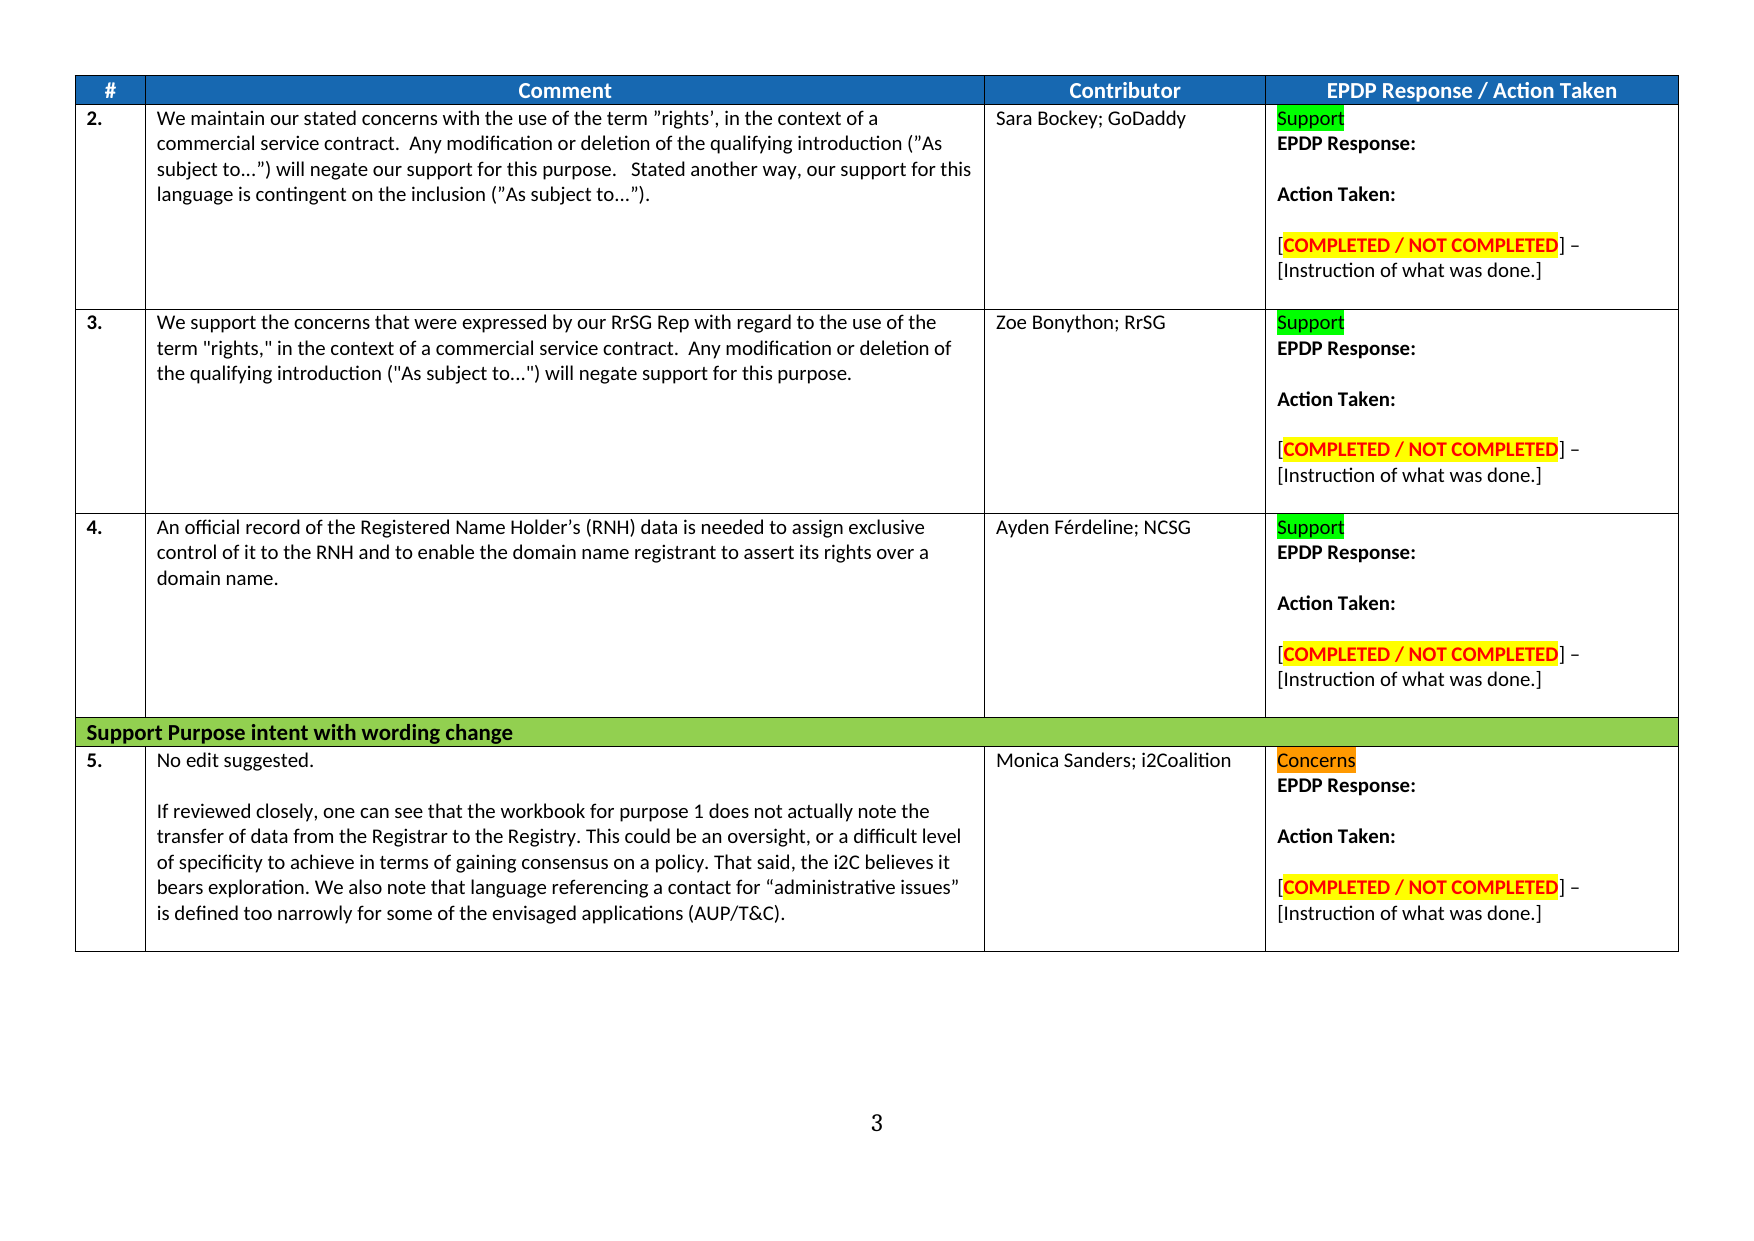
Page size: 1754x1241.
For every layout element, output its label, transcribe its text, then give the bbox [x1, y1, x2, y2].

table_cell [76, 310, 145, 513]
table_cell Zoe Bonython; RrSG [985, 310, 1265, 513]
table_cell Ayden Férdeline; NCSG [985, 514, 1265, 717]
table_cell Support Purpose intent with wording change [76, 718, 1678, 746]
table_cell Support EPDP Response: Action Taken: [COMPLETED / NOT COMPLETED] – [Instruction of what was done.] [1266, 105, 1678, 308]
table_cell We support the concerns that were expressed by our RrSG Rep with regard to the use of the term "rights," in the context of a commercial service contract. Any modification or deletion of the qualifying introduction ("As subject to...") will negate support for this purpose. [146, 310, 984, 513]
table_cell [76, 514, 145, 717]
table_cell An official record of the Registered Name Holder’s (RNH) data is needed to assign exclusive control of it to the RNH and to enable the domain name registrant to assert its rights over a domain name. [146, 514, 984, 717]
table_header # [76, 76, 145, 104]
table_cell We maintain our stated concerns with the use of the term ”rights’, in the context of a commercial service contract. Any modification or deletion of the qualifying introduction (”As subject to...”) will negate our support for this purpose. Stated another way, our support for this language is contingent on the inclusion (”As subject to...”). [146, 105, 984, 308]
table_cell [76, 747, 145, 951]
table_header Comment [146, 76, 984, 104]
table_cell Monica Sanders; i2Coalition [985, 747, 1265, 951]
table_cell Sara Bockey; GoDaddy [985, 105, 1265, 308]
table_cell Support EPDP Response: Action Taken: [COMPLETED / NOT COMPLETED] – [Instruction of what was done.] [1266, 514, 1678, 717]
table_cell [76, 105, 145, 308]
table_header Contributor [985, 76, 1265, 104]
table_cell No edit suggested. If reviewed closely, one can see that the workbook for purpose 1 does not actually note the transfer of data from the Registrar to the Registry. This could be an oversight, or a difficult level of specificity to achieve in terms of gaining consensus on a policy. That said, the i2C believes it bears exploration. We also note that language referencing a contact for “administrative issues” is defined too narrowly for some of the envisaged applications (AUP/T&C). [146, 747, 984, 951]
table_header EPDP Response / Action Taken [1266, 76, 1678, 104]
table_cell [1266, 747, 1678, 951]
table_cell Support EPDP Response: Action Taken: [COMPLETED / NOT COMPLETED] – [Instruction of what was done.] [1266, 310, 1678, 513]
